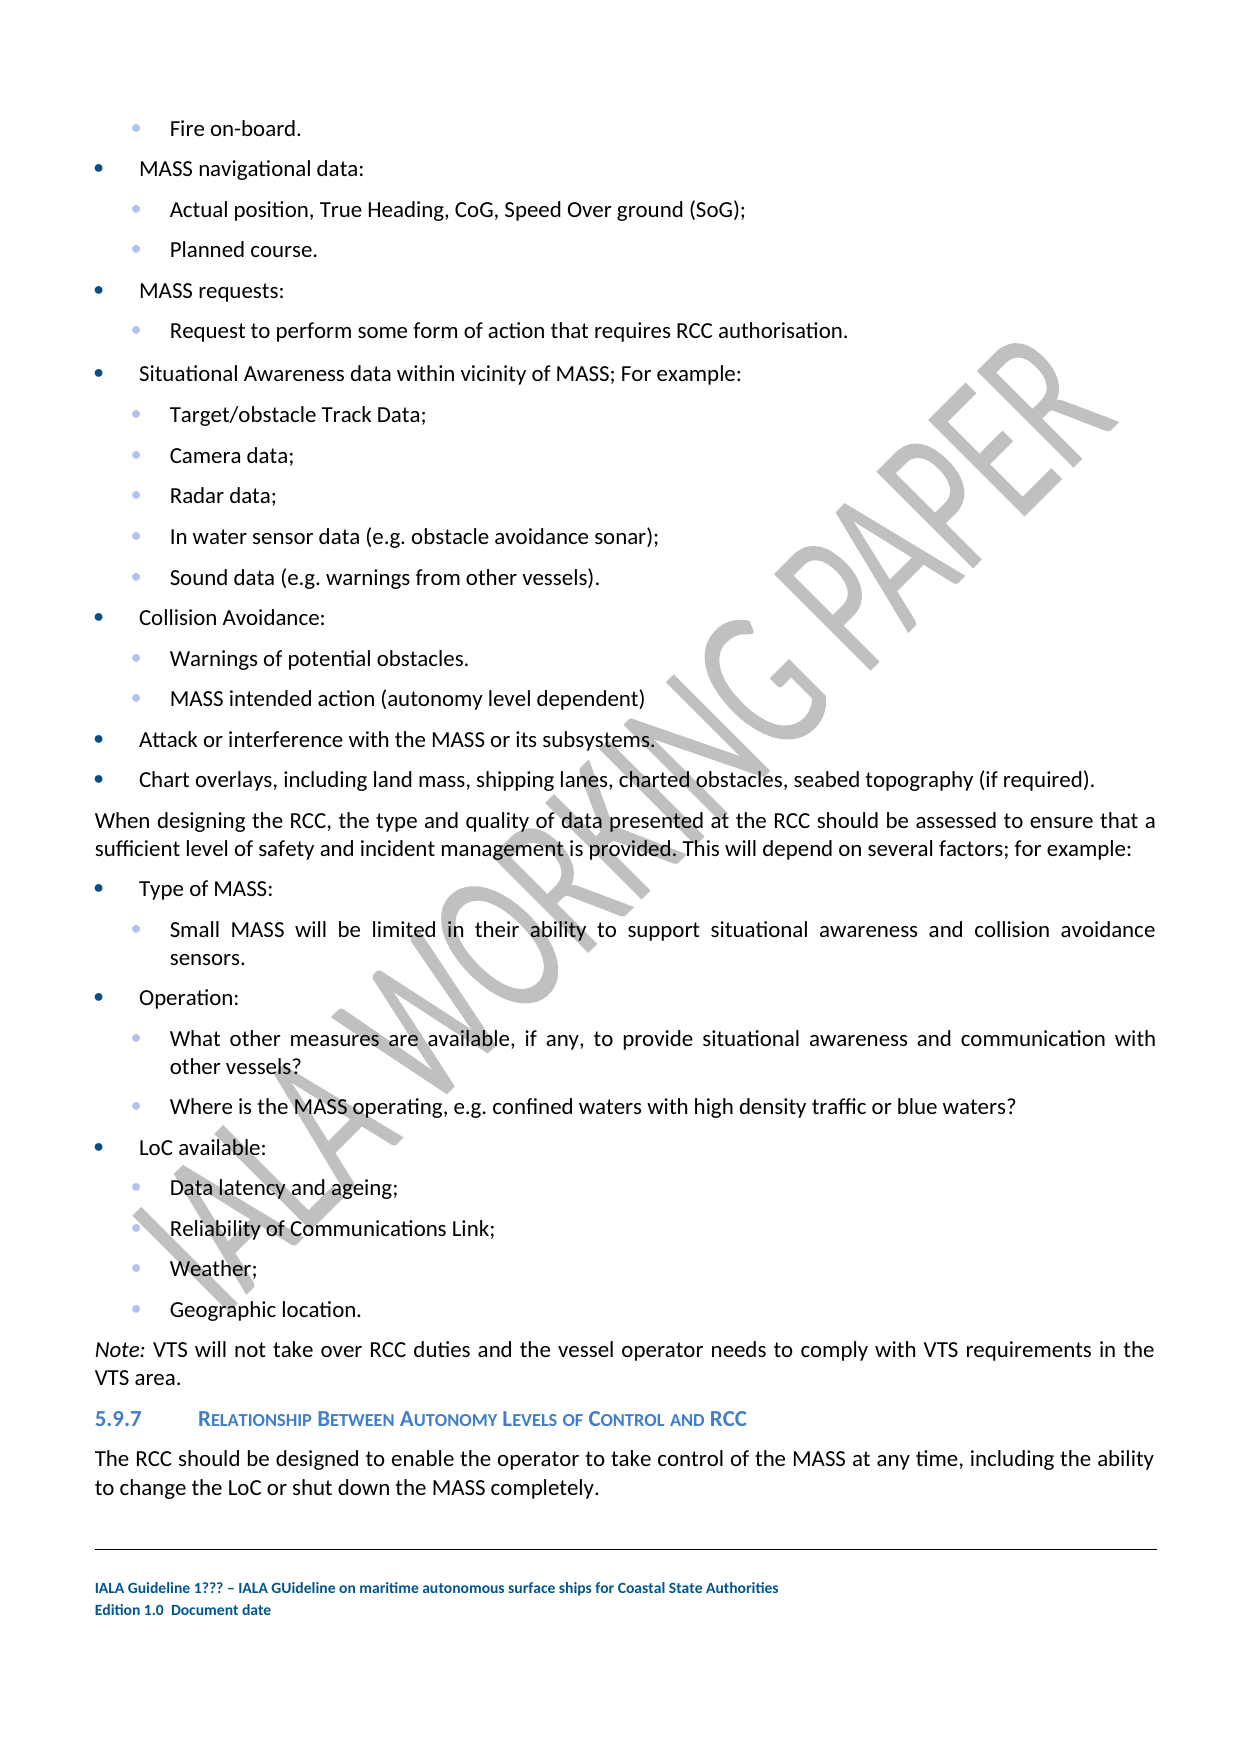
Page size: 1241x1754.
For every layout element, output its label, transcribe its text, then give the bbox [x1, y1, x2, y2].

list Collision Avoidance: [94, 603, 1157, 631]
text Note: VTS will not take over RCC duties and the vessel operator needs to comply with VTS requirements in the VTS area. [94, 1336, 1157, 1392]
list Sound data (e.g. warnings from other vessels). [132, 563, 1157, 591]
list Request to perform some form of action that requires RCC authorisation. [132, 316, 1157, 344]
list Geographic location. [132, 1295, 1157, 1323]
list Camera data; [132, 441, 1157, 469]
list Actual position, True Heading, CoG, Speed Over ground (SoG); [132, 195, 1157, 223]
list In water sensor data (e.g. obstacle avoidance sonar); [132, 522, 1157, 550]
list MASS intended action (autonomy level dependent) [132, 684, 1157, 712]
list Fire on-board. [132, 114, 1157, 142]
list Small MASS will be limited in their ability to support situational awareness and collision avoidance sensors. [132, 915, 1157, 971]
list Chart overlays, including land mass, shipping lanes, charted obstacles, seabed topography (if required). [94, 765, 1157, 793]
list MASS navigational data: [94, 154, 1157, 182]
list Target/obstacle Track Data; [132, 401, 1157, 428]
list Warnings of potential obstacles. [132, 644, 1157, 672]
list LoC available: [94, 1133, 1157, 1161]
list Where is the MASS operating, e.g. confined waters with high density traffic or blue waters? [132, 1092, 1157, 1120]
list MASS requests: [94, 276, 1157, 304]
text When designing the RCC, the type and quality of data presented at the RCC should be assessed to ensure that a sufficient level of safety and incident management is provided. This will depend on several factors; for example: [94, 806, 1157, 862]
list Operation: [94, 983, 1157, 1011]
text The RCC should be designed to enable the operator to take control of the MASS at any time, including the ability to change the LoC or shut down the MASS completely. [94, 1444, 1157, 1501]
list Radar data; [132, 482, 1157, 509]
list Type of MASS: [94, 874, 1157, 902]
list What other measures are available, if any, to provide situational awareness and communication with other vessels? [132, 1024, 1157, 1080]
list Situational Awareness data within vicinity of MASS; For example: [94, 357, 1157, 388]
subtitle Relationship Between Autonomy Levels of Control and RCC [94, 1404, 1069, 1432]
list Planned course. [132, 235, 1157, 263]
list Weather; [132, 1254, 1157, 1282]
list Reliability of Communications Link; [132, 1214, 1157, 1242]
list Data latency and ageing; [132, 1173, 1157, 1201]
list Attack or interference with the MASS or its subsystems. [94, 725, 1157, 753]
